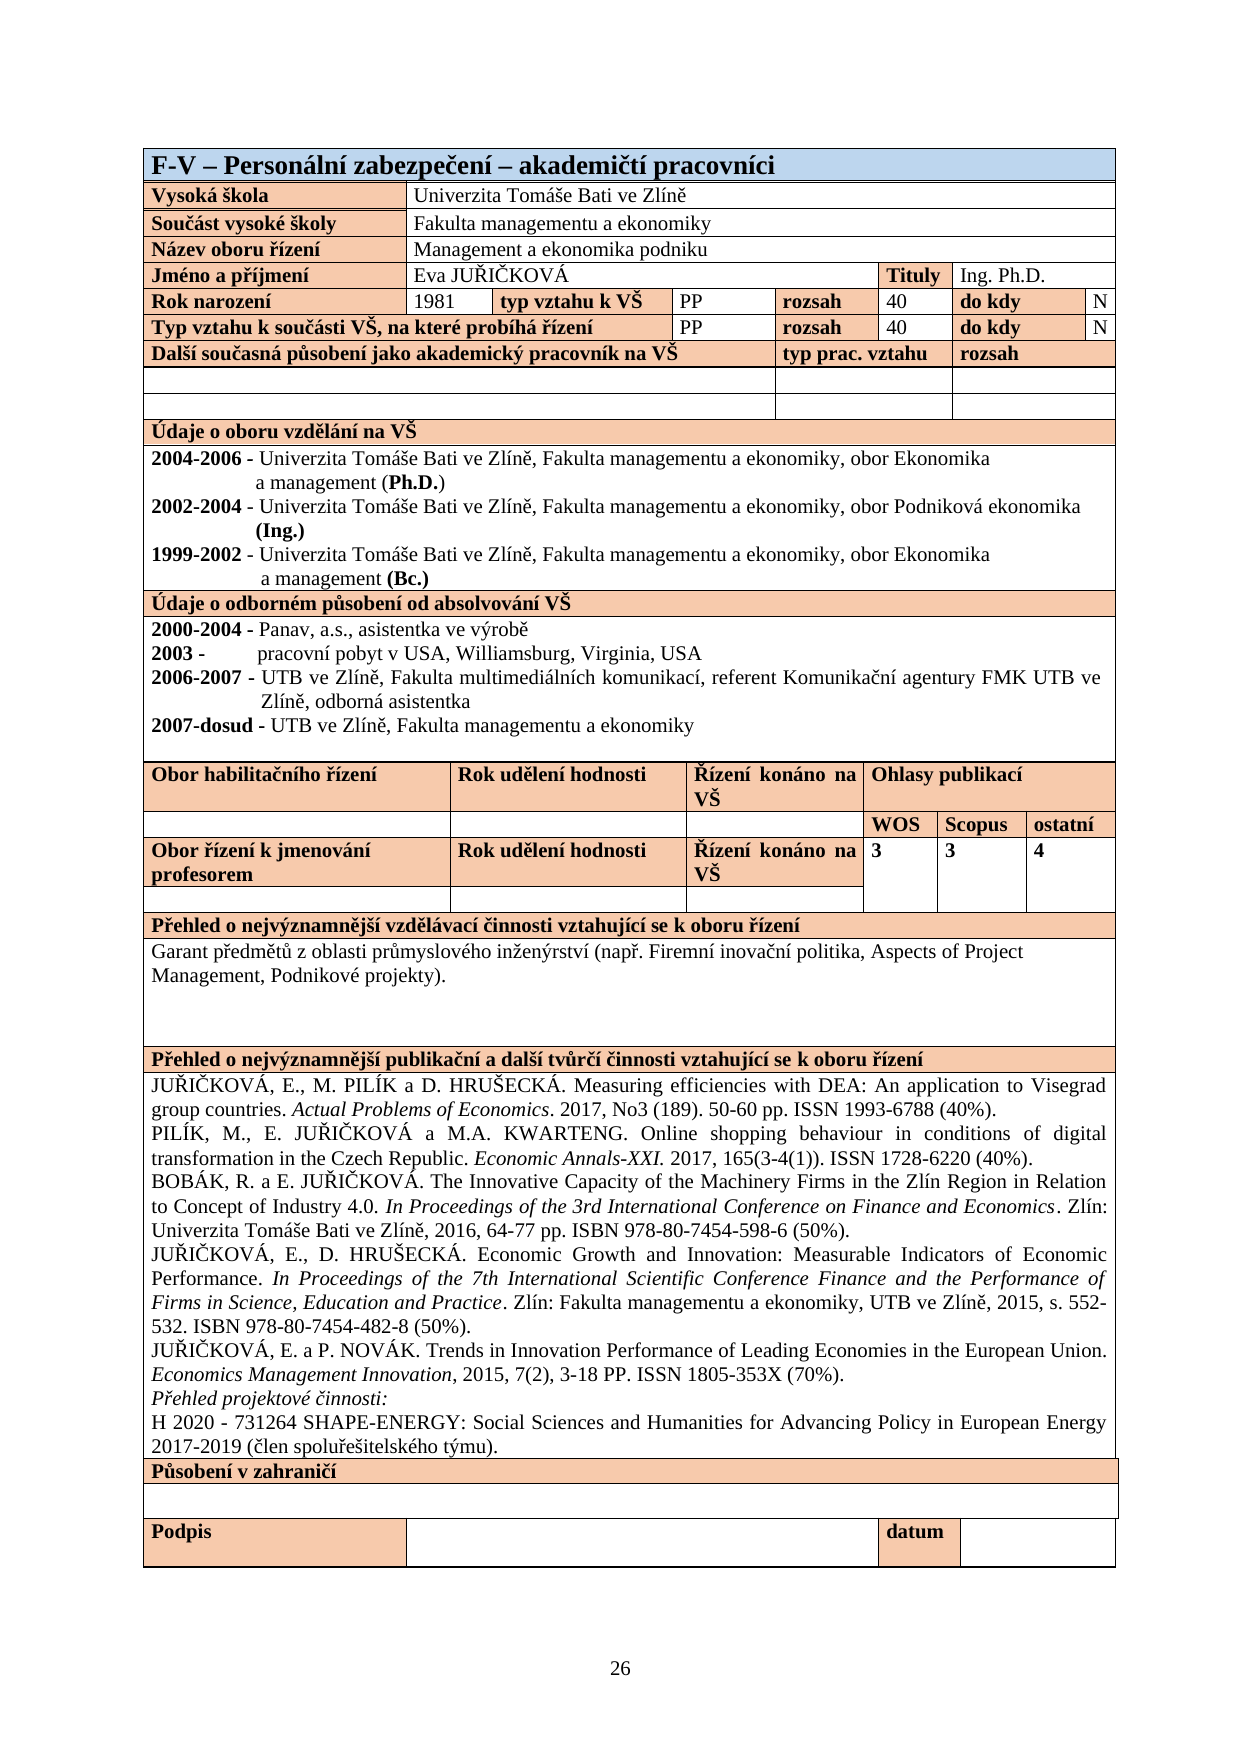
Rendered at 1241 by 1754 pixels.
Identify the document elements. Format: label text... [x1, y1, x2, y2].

table_cell 40 [879, 289, 952, 314]
table_cell ostatní [1027, 812, 1115, 837]
table_cell rozsah [776, 315, 878, 340]
table_cell 3 [864, 838, 937, 912]
table_cell Název oboru řízení [144, 237, 406, 262]
table_cell Garant předmětů z oblasti průmyslového inženýrství (např. Firemní inovační politika, Aspects of Project Management, Podnikové projekty). [144, 939, 1115, 1046]
table_cell Jméno a příjmení [144, 263, 406, 288]
table_cell [144, 368, 775, 392]
table_cell Přehled o nejvýznamnější vzdělávací činnosti vztahující se k oboru řízení [144, 913, 1115, 938]
table_cell [144, 812, 450, 837]
table_cell [776, 368, 952, 392]
table_cell Údaje o oboru vzdělání na VŠ [144, 420, 1115, 444]
table_cell Univerzita Tomáše Bati ve Zlíně [407, 183, 1115, 208]
table_cell Údaje o odborném působení od absolvování VŠ [144, 591, 1115, 616]
table_cell N [1086, 289, 1115, 314]
table_cell do kdy [953, 289, 1085, 314]
table_cell 2004-2006 - Univerzita Tomáše Bati ve Zlíně, Fakulta managementu a ekonomiky, obor Ekonomika a management (Ph.D.) 2002-2004 - Univerzita Tomáše Bati ve Zlíně, Fakulta managementu a ekonomiky, obor Podniková ekonomika (Ing.) 1999-2002 - Univerzita Tomáše Bati ve Zlíně, Fakulta managementu a ekonomiky, obor Ekonomika a management (Bc.) [144, 446, 1115, 590]
table_cell typ vztahu k VŠ [493, 289, 672, 314]
table_cell 3 [938, 838, 1026, 912]
table_cell Vysoká škola [144, 183, 406, 208]
table_cell do kdy [953, 315, 1085, 340]
table_cell Obor habilitačního řízení [144, 763, 450, 811]
table_cell Řízení konáno na VŠ [687, 838, 863, 886]
table_cell Obor řízení k jmenování profesorem [144, 838, 450, 886]
table_cell Tituly [879, 263, 952, 288]
table_cell PP [673, 289, 775, 314]
table_cell [776, 394, 952, 418]
table_cell [144, 887, 450, 912]
table_cell datum [879, 1519, 960, 1566]
table_cell Ohlasy publikací [864, 763, 1115, 811]
table_cell Působení v zahraničí [144, 1459, 1118, 1483]
table_cell Ing. Ph.D. [953, 263, 1115, 288]
table_cell [687, 812, 863, 837]
table_cell 40 [879, 315, 952, 340]
table_cell Přehled o nejvýznamnější publikační a další tvůrčí činnosti vztahující se k oboru řízení [144, 1047, 1115, 1072]
table_cell 2000-2004 - Panav, a.s., asistentka ve výrobě 2003 - pracovní pobyt v USA, Williamsburg, Virginia, USA 2006-2007 - UTB ve Zlíně, Fakulta multimediálních komunikací, referent Komunikační agentury FMK UTB ve Zlíně, odborná asistentka 2007-dosud - UTB ve Zlíně, Fakulta managementu a ekonomiky [144, 617, 1115, 761]
table_cell rozsah [776, 289, 878, 314]
table_cell [953, 368, 1115, 392]
table_cell 1981 [407, 289, 492, 314]
table_cell [144, 394, 775, 418]
table_cell [953, 394, 1115, 418]
table_cell [961, 1519, 1115, 1566]
table_cell rozsah [953, 341, 1115, 366]
table_cell Rok udělení hodnosti [451, 838, 686, 886]
table_cell [144, 1484, 1118, 1517]
table_cell Rok narození [144, 289, 406, 314]
table_cell WOS [864, 812, 937, 837]
table_cell Řízení konáno na VŠ [687, 763, 863, 811]
table_cell [451, 812, 686, 837]
table_cell Podpis [144, 1519, 406, 1566]
table_cell Scopus [938, 812, 1026, 837]
table_cell JUŘIČKOVÁ, E., M. PILÍK a D. HRUŠECKÁ. Measuring efficiencies with DEA: An application to Visegrad group countries. Actual Problems of Economics. 2017, No3 (189). 50-60 pp. ISSN 1993-6788 (40%). PILÍK, M., E. JUŘIČKOVÁ a M.A. KWARTENG. Online shopping behaviour in conditions of digital transformation in the Czech Republic. Economic Annals-XXI. 2017, 165(3-4(1)). ISSN 1728-6220 (40%). BOBÁK, R. a E. JUŘIČKOVÁ. The Innovative Capacity of the Machinery Firms in the Zlín Region in Relation to Concept of Industry 4.0. In Proceedings of the 3rd International Conference on Finance and Economics. Zlín: Univerzita Tomáše Bati ve Zlíně, 2016, 64-77 pp. ISBN 978-80-7454-598-6 (50%). JUŘIČKOVÁ, E., D. HRUŠECKÁ. Economic Growth and Innovation: Measurable Indicators of Economic Performance. In Proceedings of the 7th International Scientific Conference Finance and the Performance of Firms in Science, Education and Practice. Zlín: Fakulta managementu a ekonomiky, UTB ve Zlíně, 2015, s. 552-532. ISBN 978-80-7454-482-8 (50%). JUŘIČKOVÁ, E. a P. NOVÁK. Trends in Innovation Performance of Leading Economies in the European Union. Economics Management Innovation, 2015, 7(2), 3-18 PP. ISSN 1805-353X (70%). Přehled projektové činnosti: H 2020 - 731264 SHAPE-ENERGY: Social Sciences and Humanities for Advancing Policy in European Energy 2017-2019 (člen spoluřešitelského týmu). [144, 1073, 1115, 1458]
table_cell Eva JUŘIČKOVÁ [407, 263, 878, 288]
table_cell Management a ekonomika podniku [407, 237, 1115, 262]
table_cell 4 [1027, 838, 1115, 912]
table_cell PP [673, 315, 775, 340]
table_cell N [1086, 315, 1115, 340]
table_cell typ prac. vztahu [776, 341, 952, 366]
table_cell [451, 887, 686, 912]
table_cell [407, 1519, 878, 1566]
table_cell Další současná působení jako akademický pracovník na VŠ [144, 341, 775, 366]
table_cell Fakulta managementu a ekonomiky [407, 209, 1115, 236]
table_cell [687, 887, 863, 912]
table_cell Součást vysoké školy [144, 211, 406, 236]
table_cell Rok udělení hodnosti [451, 763, 686, 811]
table_cell Typ vztahu k součásti VŠ, na které probíhá řízení [144, 315, 672, 340]
table_header F-V – Personální zabezpečení – akademičtí pracovníci [144, 149, 1115, 180]
